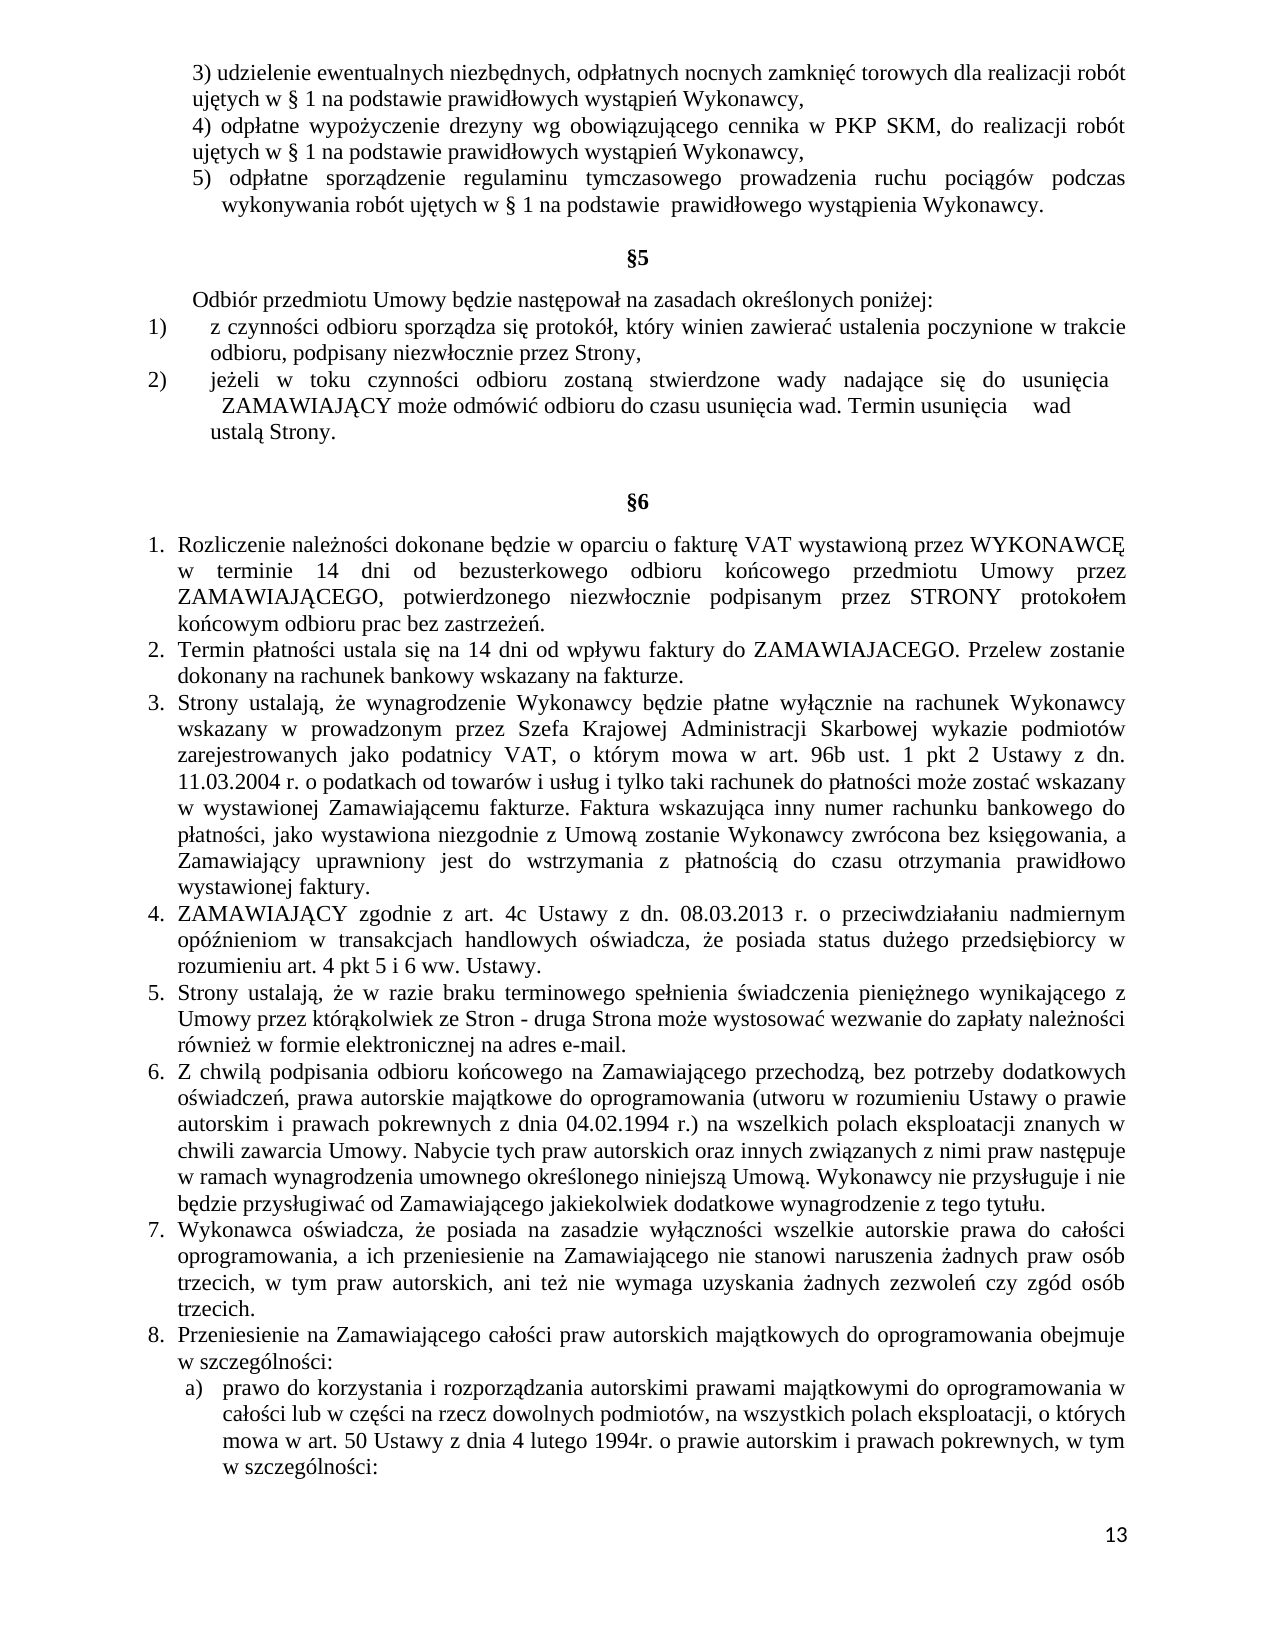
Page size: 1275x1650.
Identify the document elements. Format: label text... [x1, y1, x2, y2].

list jeżeli w toku czynności odbioru zostaną stwierdzone wady nadające się do usunięcia ZAMAWIAJĄCY może odmówić odbioru do czasu usunięcia wad. Termin usunięcia wad ustalą Strony. [148, 366, 1127, 445]
list z czynności odbioru sporządza się protokół, który winien zawierać ustalenia poczynione w trakcie odbioru, podpisany niezwłocznie przez Strony, [148, 313, 1127, 366]
text 5) odpłatne sporządzenie regulaminu tymczasowego prowadzenia ruchu pociągów podczas wykonywania robót ujętych w § 1 na podstawie prawidłowego wystąpienia Wykonawcy. [192, 164, 1127, 217]
list Termin płatności ustala się na 14 dni od wpływu faktury do ZAMAWIAJACEGO. Przelew zostanie dokonany na rachunek bankowy wskazany na fakturze. [148, 636, 1127, 689]
text §6 [148, 488, 1127, 514]
list prawo do korzystania i rozporządzania autorskimi prawami majątkowymi do oprogramowania w całości lub w części na rzecz dowolnych podmiotów, na wszystkich polach eksploatacji, o których mowa w art. 50 Ustawy z dnia 4 lutego 1994r. o prawie autorskim i prawach pokrewnych, w tym w szczególności: [185, 1374, 1127, 1479]
list ZAMAWIAJĄCY zgodnie z art. 4c Ustawy z dn. 08.03.2013 r. o przeciwdziałaniu nadmiernym opóźnieniom w transakcjach handlowych oświadcza, że posiada status dużego przedsiębiorcy w rozumieniu art. 4 pkt 5 i 6 ww. Ustawy. [148, 900, 1127, 979]
text 3) udzielenie ewentualnych niezbędnych, odpłatnych nocnych zamknięć torowych dla realizacji robót ujętych w § 1 na podstawie prawidłowych wystąpień Wykonawcy, [192, 59, 1127, 112]
list Strony ustalają, że w razie braku terminowego spełnienia świadczenia pieniężnego wynikającego z Umowy przez którąkolwiek ze Stron - druga Strona może wystosować wezwanie do zapłaty należności również w formie elektronicznej na adres e-mail. [148, 979, 1127, 1058]
list Przeniesienie na Zamawiającego całości praw autorskich majątkowych do oprogramowania obejmuje w szczególności: [148, 1321, 1127, 1374]
list Wykonawca oświadcza, że posiada na zasadzie wyłączności wszelkie autorskie prawa do całości oprogramowania, a ich przeniesienie na Zamawiającego nie stanowi naruszenia żadnych praw osób trzecich, w tym praw autorskich, ani też nie wymaga uzyskania żadnych zezwoleń czy zgód osób trzecich. [148, 1216, 1127, 1321]
list Rozliczenie należności dokonane będzie w oparciu o fakturę VAT wystawioną przez WYKONAWCĘ w terminie 14 dni od bezusterkowego odbioru końcowego przedmiotu Umowy przez ZAMAWIAJĄCEGO, potwierdzonego niezwłocznie podpisanym przez STRONY protokołem końcowym odbioru prac bez zastrzeżeń. [148, 531, 1127, 636]
list Z chwilą podpisania odbioru końcowego na Zamawiającego przechodzą, bez potrzeby dodatkowych oświadczeń, prawa autorskie majątkowe do oprogramowania (utworu w rozumieniu Ustawy o prawie autorskim i prawach pokrewnych z dnia 04.02.1994 r.) na wszelkich polach eksploatacji znanych w chwili zawarcia Umowy. Nabycie tych praw autorskich oraz innych związanych z nimi praw następuje w ramach wynagrodzenia umownego określonego niniejszą Umową. Wykonawcy nie przysługuje i nie będzie przysługiwać od Zamawiającego jakiekolwiek dodatkowe wynagrodzenie z tego tytułu. [148, 1058, 1127, 1216]
text Odbiór przedmiotu Umowy będzie następował na zasadach określonych poniżej: [148, 287, 1127, 313]
list Strony ustalają, że wynagrodzenie Wykonawcy będzie płatne wyłącznie na rachunek Wykonawcy wskazany w prowadzonym przez Szefa Krajowej Administracji Skarbowej wykazie podmiotów zarejestrowanych jako podatnicy VAT, o którym mowa w art. 96b ust. 1 pkt 2 Ustawy z dn. 11.03.2004 r. o podatkach od towarów i usług i tylko taki rachunek do płatności może zostać wskazany w wystawionej Zamawiającemu fakturze. Faktura wskazująca inny numer rachunku bankowego do płatności, jako wystawiona niezgodnie z Umową zostanie Wykonawcy zwrócona bez księgowania, a Zamawiający uprawniony jest do wstrzymania z płatnością do czasu otrzymania prawidłowo wystawionej faktury. [148, 689, 1127, 900]
text 5 [148, 243, 1127, 270]
text 4) odpłatne wypożyczenie drezyny wg obowiązującego cennika w PKP SKM, do realizacji robót ujętych w § 1 na podstawie prawidłowych wystąpień Wykonawcy, [192, 112, 1127, 164]
